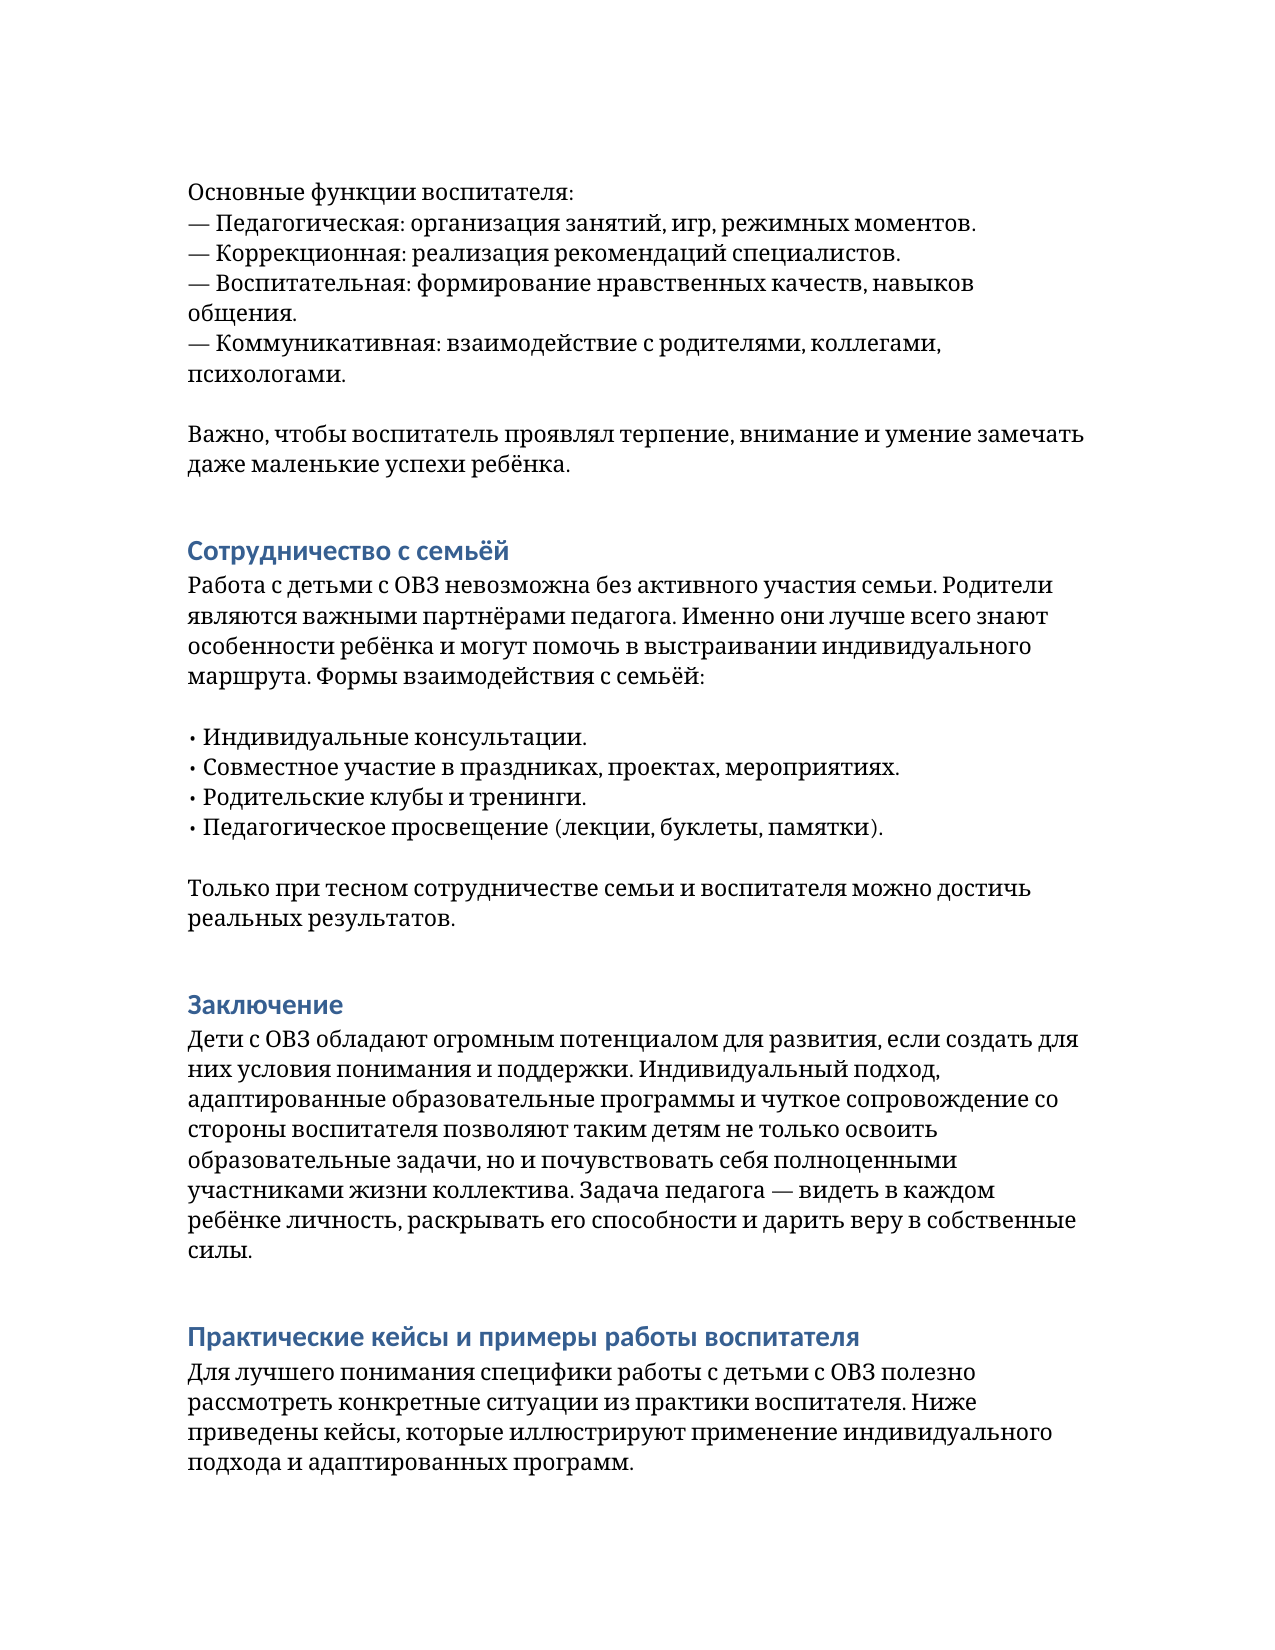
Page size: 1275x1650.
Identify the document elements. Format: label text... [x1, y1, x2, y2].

subtitle Сотрудничество с семьёй [187, 532, 1087, 568]
text Дети с ОВЗ обладают огромным потенциалом для развития, если создать для них условия понимания и поддержки. Индивидуальный подход, адаптированные образовательные программы и чуткое сопровождение со стороны воспитателя позволяют таким детям не только освоить образовательные задачи, но и почувствовать себя полноценными участниками жизни коллектива. Задача педагога — видеть в каждом ребёнке личность, раскрывать его способности и дарить веру в собственные силы. [187, 1027, 1087, 1264]
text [187, 150, 1087, 478]
text Для лучшего понимания специфики работы с детьми с ОВЗ полезно рассмотреть конкретные ситуации из практики воспитателя. Ниже приведены кейсы, которые иллюстрируют применение индивидуального подхода и адаптированных программ. [187, 1359, 1087, 1476]
subtitle Практические кейсы и примеры работы воспитателя [187, 1318, 1087, 1354]
text Работа с детьми с ОВЗ невозможна без активного участия семьи. Родители являются важными партнёрами педагога. Именно они лучше всего знают особенности ребёнка и могут помочь в выстраивании индивидуального маршрута. Формы взаимодействия с семьёй: • Индивидуальные консультации. • Совместное участие в праздниках, проектах, мероприятиях. • Родительские клубы и тренинги. • Педагогическое просвещение (лекции, буклеты, памятки). Только при тесном сотрудничестве семьи и воспитателя можно достичь реальных результатов. [187, 573, 1087, 932]
subtitle Заключение [187, 986, 1087, 1021]
